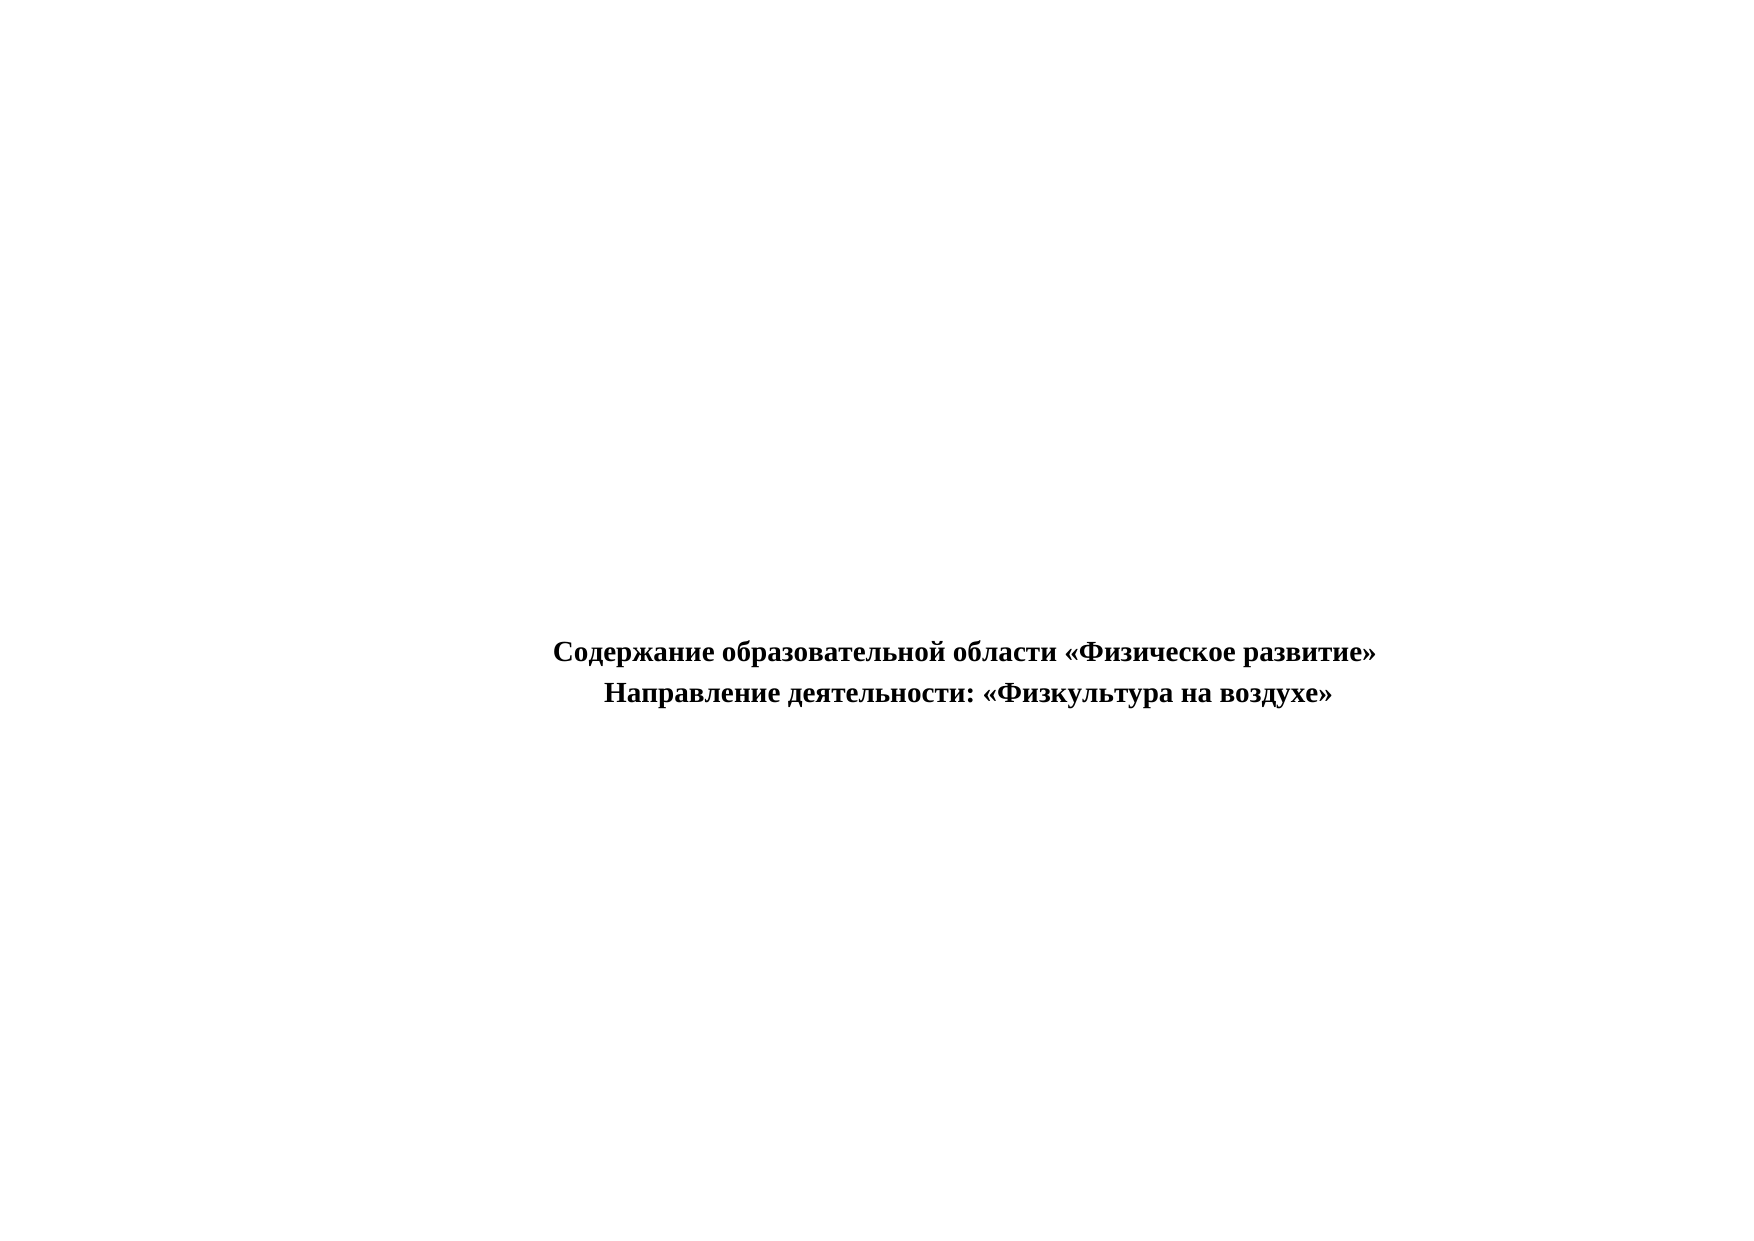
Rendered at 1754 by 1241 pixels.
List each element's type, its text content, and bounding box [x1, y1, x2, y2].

subtitle Содержание образовательной области «Физическое развитие» [277, 635, 1526, 668]
subtitle Направление деятельности: «Физкультура на воздухе» [277, 675, 1526, 709]
